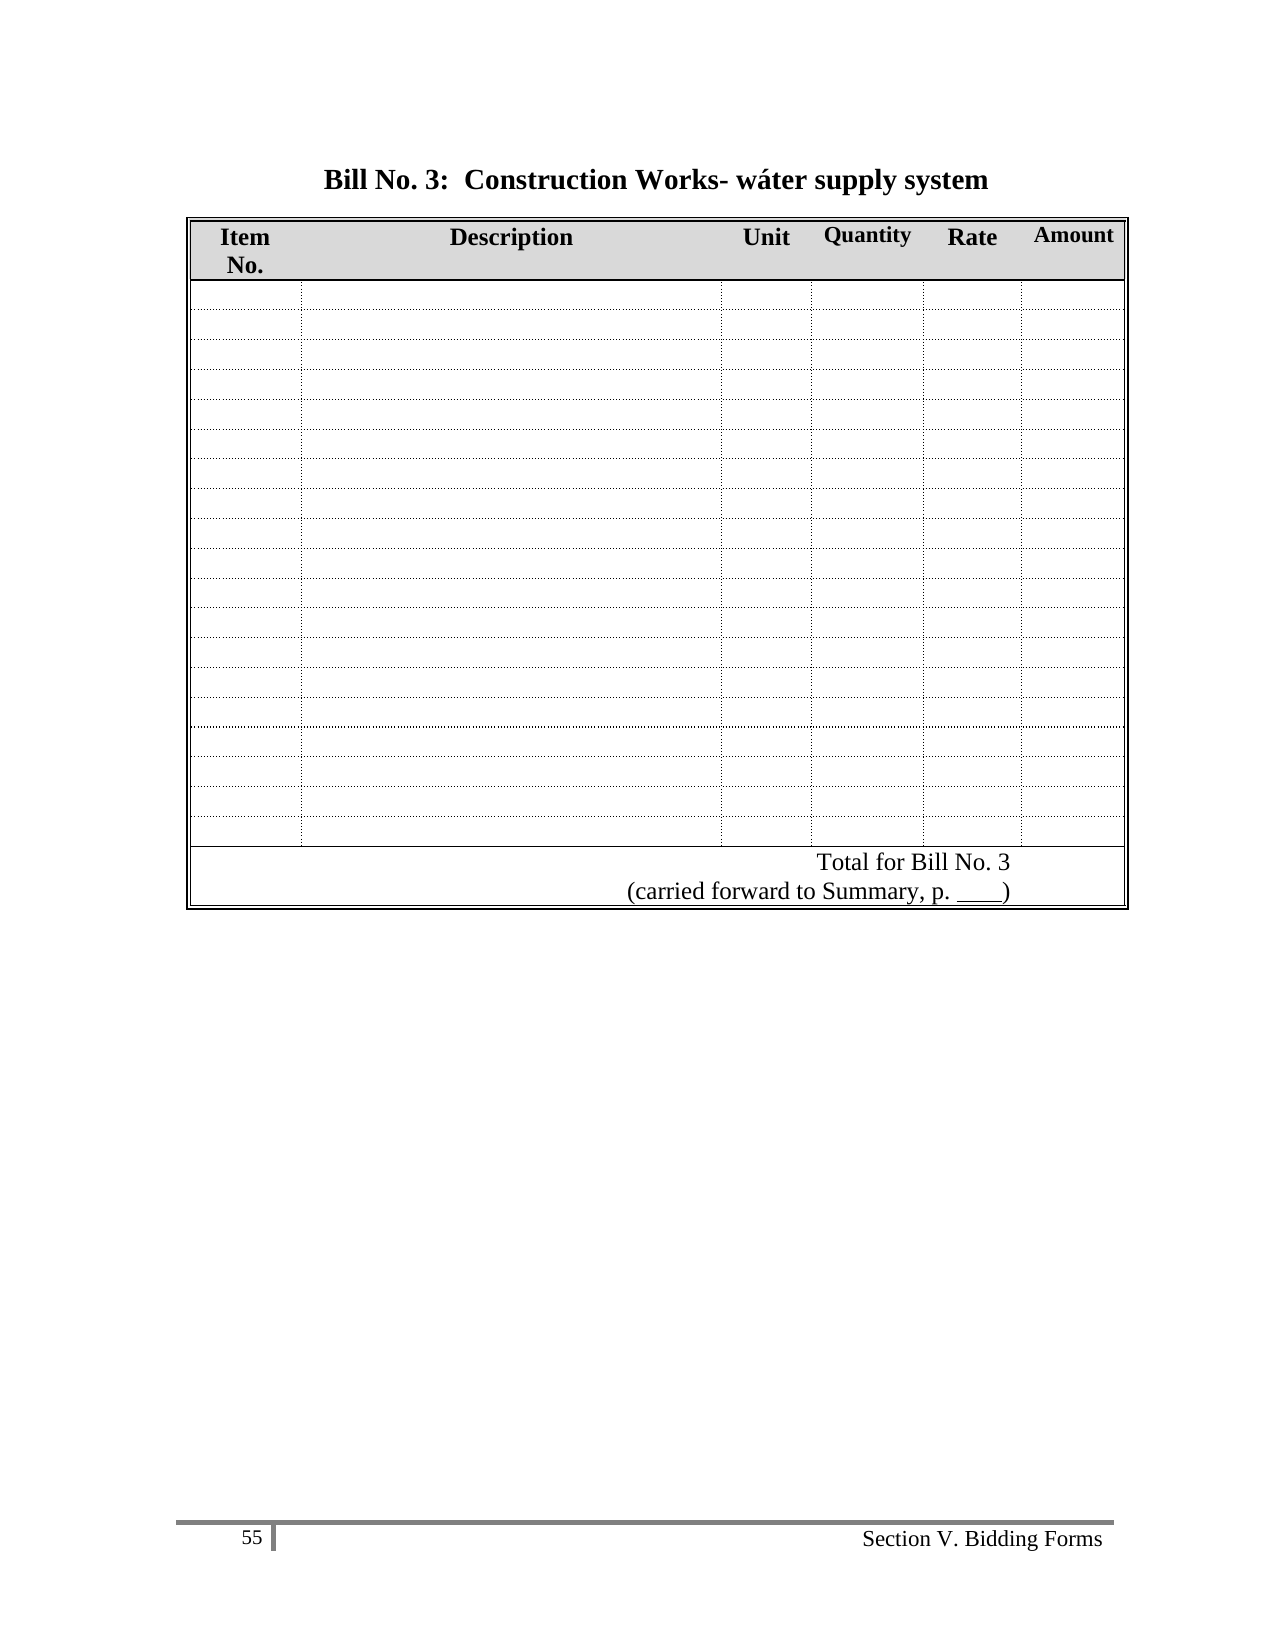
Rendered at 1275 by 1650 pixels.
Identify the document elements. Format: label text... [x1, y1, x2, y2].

table_cell [811, 578, 924, 607]
table_cell [191, 607, 301, 637]
table_header Amount [1021, 222, 1124, 279]
table_cell [811, 281, 924, 309]
table_cell [1021, 548, 1124, 577]
table_cell [191, 429, 301, 458]
table_cell [1021, 458, 1124, 488]
table_cell [191, 518, 301, 548]
table_cell [721, 667, 811, 697]
table_header Item No. [191, 222, 301, 279]
table_cell [811, 309, 924, 339]
table_cell [811, 548, 924, 577]
table_cell [721, 458, 811, 488]
table_cell [191, 786, 301, 816]
table_cell [924, 339, 1021, 369]
table_cell [1021, 578, 1124, 607]
table_cell [1021, 309, 1124, 339]
table_cell [924, 816, 1021, 846]
table_cell [191, 697, 301, 726]
table_cell [191, 399, 301, 428]
table_cell [811, 816, 924, 846]
table_cell [191, 339, 301, 369]
table_cell [924, 637, 1021, 667]
table_cell [811, 726, 924, 756]
table_cell [924, 607, 1021, 637]
table_cell [811, 637, 924, 667]
table_cell [924, 756, 1021, 786]
table_cell [1021, 726, 1124, 756]
table_cell [191, 816, 301, 846]
table_cell [1021, 756, 1124, 786]
table_cell [811, 607, 924, 637]
table_cell [301, 548, 721, 577]
table_cell [191, 548, 301, 577]
table_cell [924, 518, 1021, 548]
subtitle Bill No. 3: Construction Works- wáter supply system [187, 162, 1125, 196]
table_cell [1021, 847, 1124, 905]
table_cell [191, 637, 301, 667]
table_cell [1021, 637, 1124, 667]
table_cell [1021, 488, 1124, 518]
table_cell [721, 786, 811, 816]
table_header Quantity [811, 222, 924, 279]
table_cell [1021, 697, 1124, 726]
table_cell [721, 578, 811, 607]
table_cell [721, 548, 811, 577]
table_cell [924, 697, 1021, 726]
table_cell [924, 726, 1021, 756]
table_cell [191, 726, 301, 756]
table_cell [301, 339, 721, 369]
table_cell [721, 281, 811, 309]
table_cell [811, 786, 924, 816]
table_header Description [301, 222, 721, 279]
table_cell [301, 697, 721, 726]
table_header Unit [721, 222, 811, 279]
table_cell [811, 697, 924, 726]
table_cell [1021, 429, 1124, 458]
table_cell [721, 339, 811, 369]
table_cell [811, 429, 924, 458]
table_cell [924, 369, 1021, 399]
table_header Rate [924, 222, 1021, 279]
table_cell [924, 488, 1021, 518]
table_cell [301, 786, 721, 816]
table_cell [301, 488, 721, 518]
table_cell [721, 518, 811, 548]
table_cell [811, 667, 924, 697]
table_cell [721, 697, 811, 726]
table_cell [924, 281, 1021, 309]
table_cell [924, 786, 1021, 816]
table_cell [191, 281, 301, 309]
table_cell [811, 458, 924, 488]
table_cell [721, 309, 811, 339]
table_cell [301, 667, 721, 697]
table_cell [924, 578, 1021, 607]
table_cell [721, 816, 811, 846]
table_cell [191, 756, 301, 786]
table_cell [721, 607, 811, 637]
table_cell [811, 518, 924, 548]
table_cell [1021, 667, 1124, 697]
table_cell [721, 429, 811, 458]
table_cell [924, 458, 1021, 488]
table_cell [301, 816, 721, 846]
table_cell [811, 488, 924, 518]
table_cell [721, 637, 811, 667]
table_cell [301, 518, 721, 548]
table_cell [301, 369, 721, 399]
table_cell [721, 399, 811, 428]
table_cell [191, 369, 301, 399]
table_cell [301, 399, 721, 428]
table_cell [301, 578, 721, 607]
table_cell [721, 756, 811, 786]
table_cell [301, 607, 721, 637]
table_cell [811, 756, 924, 786]
table_cell [1021, 786, 1124, 816]
table_cell [301, 281, 721, 309]
table_cell [924, 399, 1021, 428]
table_cell [191, 667, 301, 697]
table_cell [721, 488, 811, 518]
table_cell [811, 339, 924, 369]
table_cell [191, 458, 301, 488]
table_cell [1021, 607, 1124, 637]
table_cell [301, 429, 721, 458]
table_cell [811, 369, 924, 399]
table_cell [924, 548, 1021, 577]
table_cell [811, 399, 924, 428]
table_cell [1021, 399, 1124, 428]
table_cell [1021, 369, 1124, 399]
table_cell [301, 756, 721, 786]
table_cell Total for Bill No. 3 (carried forward to Summary, p. ) [191, 847, 1021, 905]
table_cell [924, 667, 1021, 697]
table_cell [301, 309, 721, 339]
table_cell [924, 429, 1021, 458]
table_cell [191, 578, 301, 607]
table_cell [1021, 339, 1124, 369]
table_cell [721, 369, 811, 399]
table_cell [191, 488, 301, 518]
table_cell [924, 309, 1021, 339]
table_cell [1021, 281, 1124, 309]
table_cell [301, 726, 721, 756]
table_cell [301, 637, 721, 667]
table_cell [1021, 816, 1124, 846]
table_cell [191, 309, 301, 339]
table_cell [301, 458, 721, 488]
table_cell [1021, 518, 1124, 548]
table_cell [721, 726, 811, 756]
